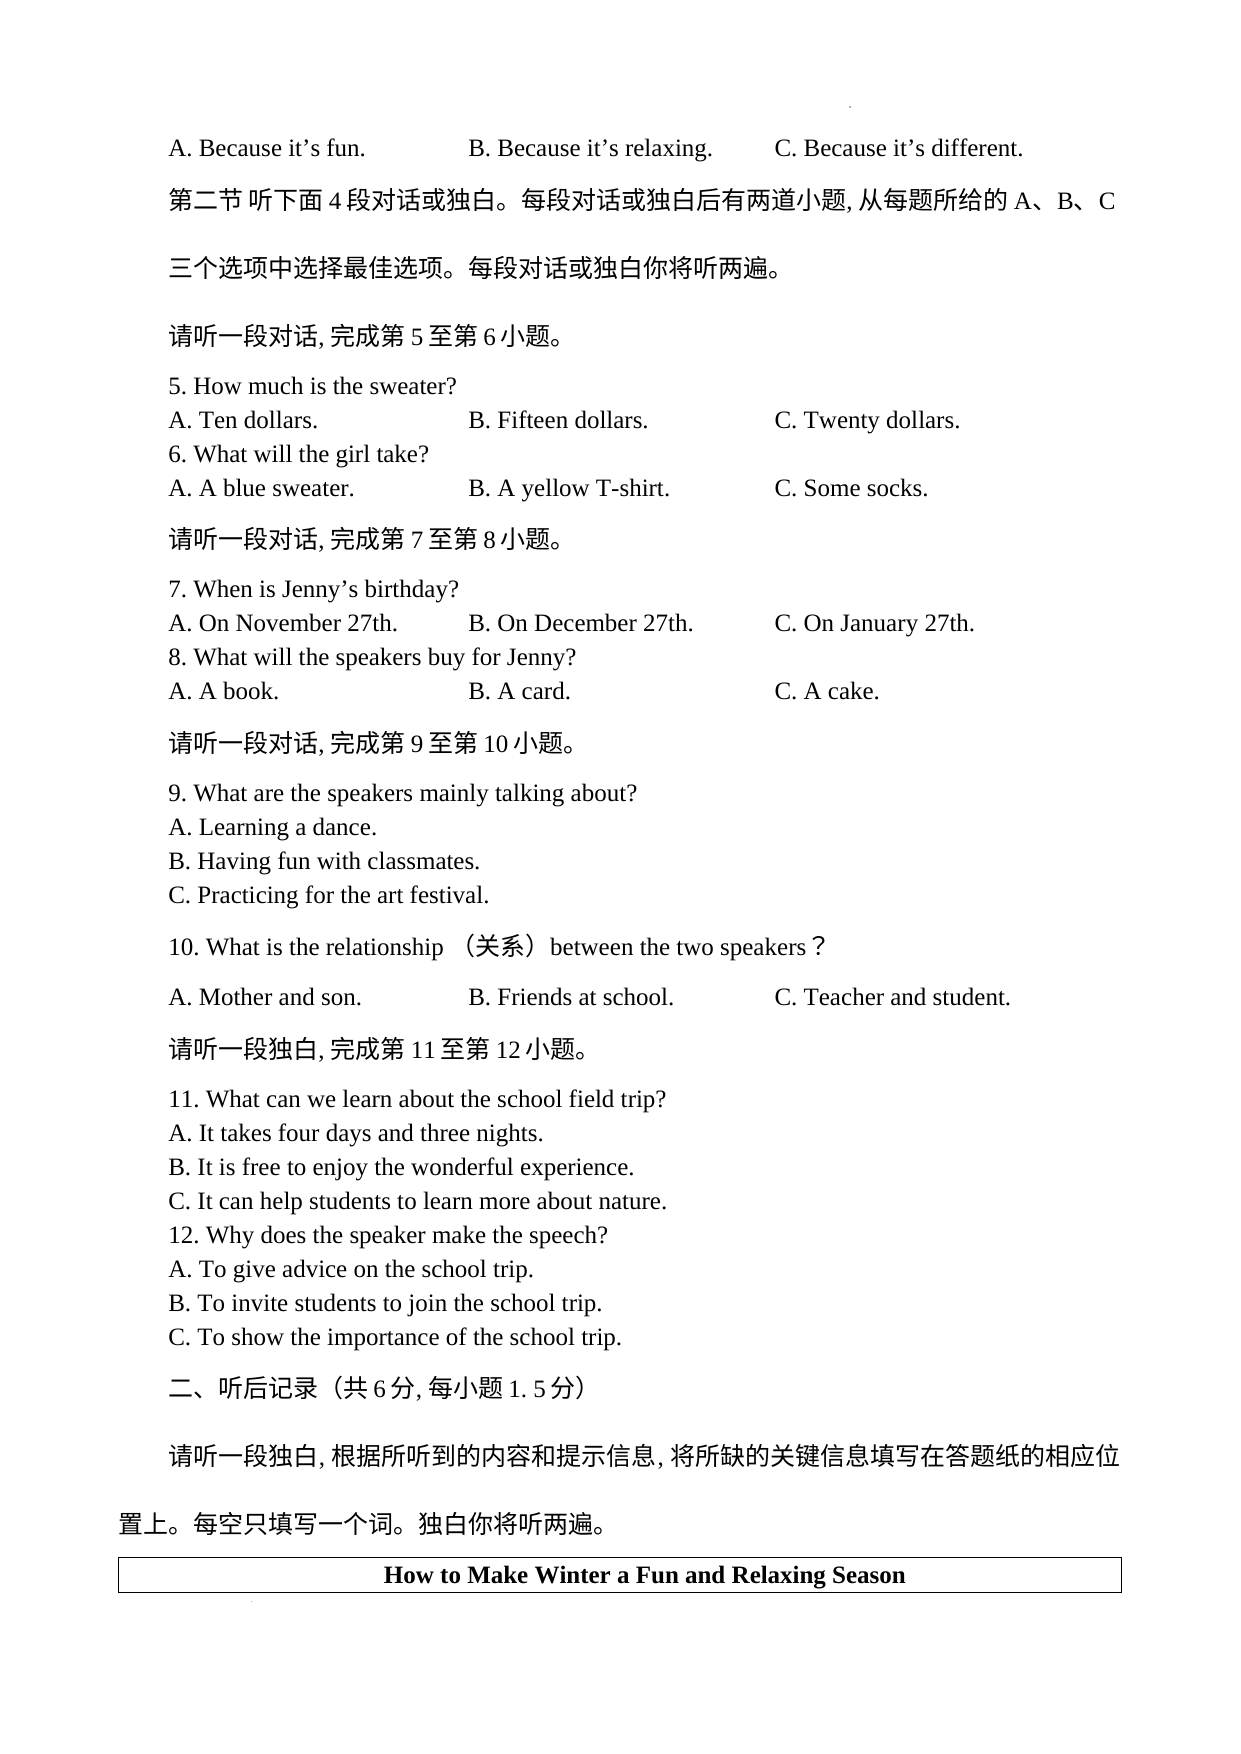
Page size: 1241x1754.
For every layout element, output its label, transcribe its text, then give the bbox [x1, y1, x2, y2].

text 8. What will the speakers buy for Jenny? [118, 640, 1122, 674]
text A. On November 27th. B. On December 27th. C. On January 27th. [118, 606, 1122, 640]
text 9. What are the speakers mainly talking about? [118, 776, 1122, 810]
text A. A book. B. A card. C. A cake. [118, 674, 1122, 708]
text 12. Why does the speaker make the speech? [118, 1217, 1122, 1251]
text A. Ten dollars. B. Fifteen dollars. C. Twenty dollars. [118, 402, 1122, 436]
text B. Having fun with classmates. [118, 844, 1122, 878]
text C. To show the importance of the school trip. [118, 1319, 1122, 1353]
text 请听一段对话, 完成第5至第6小题。 [118, 300, 1122, 368]
text A. A blue sweater. B. A yellow T-shirt. C. Some socks. [118, 470, 1122, 504]
text 请听一段独白, 根据所听到的内容和提示信息, 将所缺的关键信息填写在答题纸的相应位置上。每空只填写一个词。独白你将听两遍。 [118, 1421, 1122, 1557]
table_header How to Make Winter a Fun and Relaxing Season [119, 1558, 1121, 1592]
text 请听一段对话, 完成第7至第8小题。 [118, 504, 1122, 572]
text B. To invite students to join the school trip. [118, 1285, 1122, 1319]
text 二、听后记录（共6分, 每小题1. 5分） [118, 1353, 1122, 1421]
text C. Practicing for the art festival. [118, 878, 1122, 912]
text A. Learning a dance. [118, 810, 1122, 844]
text B. It is free to enjoy the wonderful experience. [118, 1149, 1122, 1183]
text 三个选项中选择最佳选项。每段对话或独白你将听两遍。 [118, 232, 1122, 300]
text 5. How much is the sweater? [118, 368, 1122, 402]
text A. It takes four days and three nights. [118, 1115, 1122, 1149]
text A. Because it’s fun. B. Because it’s relaxing. C. Because it’s different. [118, 131, 1122, 164]
text 10. What is the relationship （关系）between the two speakers？ [118, 912, 1122, 979]
text 请听一段对话, 完成第9至第10小题。 [118, 708, 1122, 776]
text C. It can help students to learn more about nature. [118, 1183, 1122, 1217]
text A. Mother and son. B. Friends at school. C. Teacher and student. [118, 979, 1122, 1013]
text 7. When is Jenny’s birthday? [118, 572, 1122, 606]
text A. To give advice on the school trip. [118, 1251, 1122, 1285]
text 第二节 听下面4段对话或独白。每段对话或独白后有两道小题, 从每题所给的A、B、C [118, 164, 1122, 232]
text 11. What can we learn about the school field trip? [118, 1081, 1122, 1115]
text 请听一段独白, 完成第11至第12小题。 [118, 1013, 1122, 1081]
text 6. What will the girl take? [118, 436, 1122, 470]
